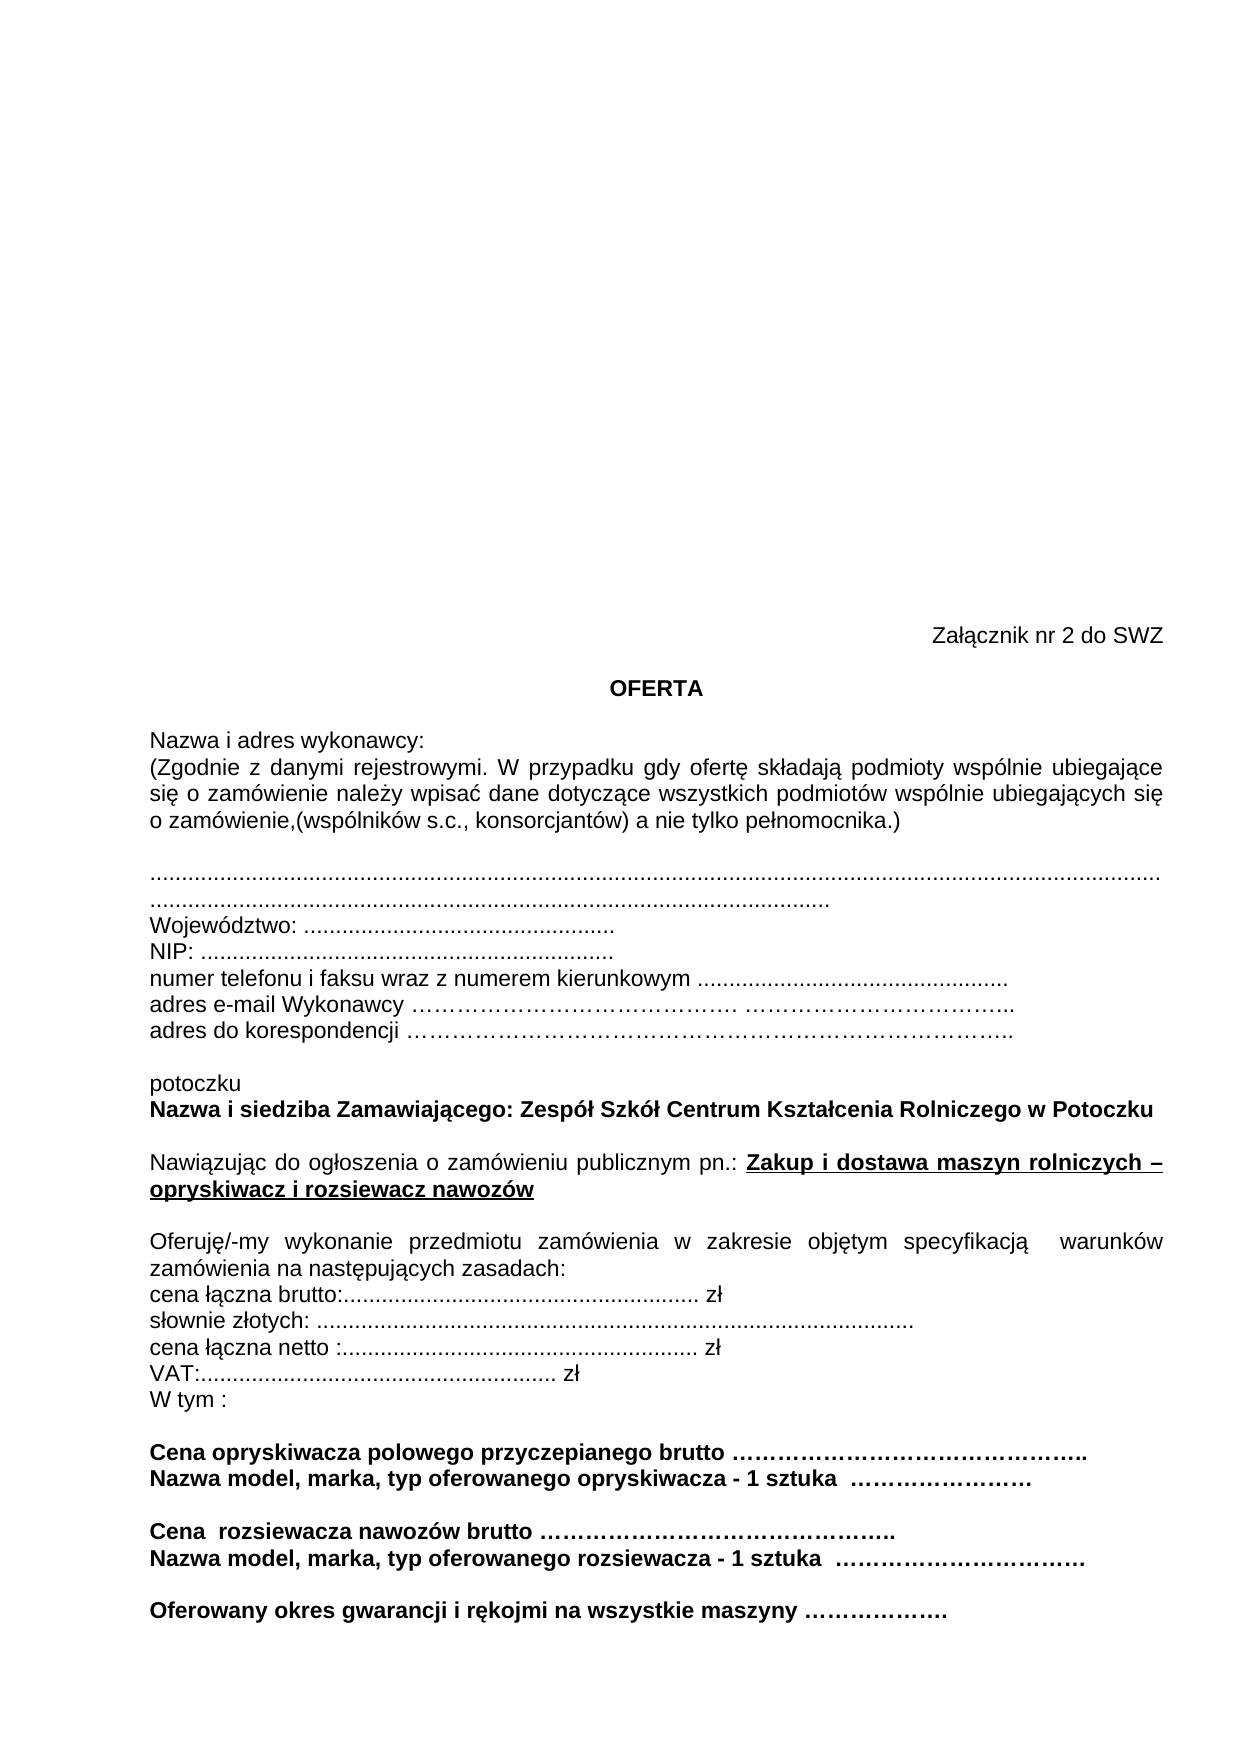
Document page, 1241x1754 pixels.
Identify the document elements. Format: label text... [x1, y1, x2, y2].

text Nazwa model, marka, typ oferowanego opryskiwacza - 1 sztuka …………………… [149, 1465, 1163, 1492]
text Załącznik nr 2 do SWZ [149, 622, 1163, 648]
text Oferuję/-my wykonanie przedmiotu zamówienia w zakresie objętym specyfikacją warunków zamówienia na następujących zasadach: [149, 1228, 1163, 1281]
text (Zgodnie z danymi rejestrowymi. W przypadku gdy ofertę składają podmioty wspólnie ubiegające się o zamówienie należy wpisać dane dotyczące wszystkich podmiotów wspólnie ubiegających się o zamówienie,(wspólników s.c., konsorcjantów) a nie tylko pełnomocnika.) [149, 754, 1163, 833]
text potoczku [149, 1070, 1163, 1096]
text numer telefonu i faksu wraz z numerem kierunkowym ................................................. [149, 965, 1163, 991]
text .......................................................................................................................................................................................................................................................................... [149, 859, 1163, 912]
text Cena opryskiwacza polowego przyczepianego brutto ……………………………………….. [149, 1439, 1163, 1465]
text VAT:........................................................ zł [149, 1360, 1163, 1386]
text Województwo: ................................................. [149, 912, 1163, 938]
text Oferowany okres gwarancji i rękojmi na wszystkie maszyny ………………. [149, 1597, 1163, 1623]
text adres do korespondencji …………………………………………………………………….. [149, 1017, 1163, 1044]
text adres e-mail Wykonawcy ……………………………………. ……………………………... [149, 991, 1163, 1017]
text W tym : [149, 1386, 1163, 1413]
text cena łączna brutto:........................................................ zł [149, 1281, 1163, 1307]
text Nazwa i siedziba Zamawiającego: Zespół Szkół Centrum Kształcenia Rolniczego w Potoczku [149, 1096, 1163, 1123]
text Cena rozsiewacza nawozów brutto ……………………………………….. [149, 1518, 1163, 1544]
text cena łączna netto :........................................................ zł [149, 1334, 1163, 1360]
text Nazwa model, marka, typ oferowanego rozsiewacza - 1 sztuka …………………………… [149, 1544, 1163, 1571]
text OFERTA [149, 675, 1163, 701]
text słownie złotych: .............................................................................................. [149, 1307, 1163, 1334]
text Nazwa i adres wykonawcy: [149, 727, 1163, 754]
text Nawiązując do ogłoszenia o zamówieniu publicznym pn.: Zakup i dostawa maszyn rolniczych – opryskiwacz i rozsiewacz nawozów [149, 1149, 1163, 1202]
text NIP: ................................................................. [149, 938, 1163, 965]
